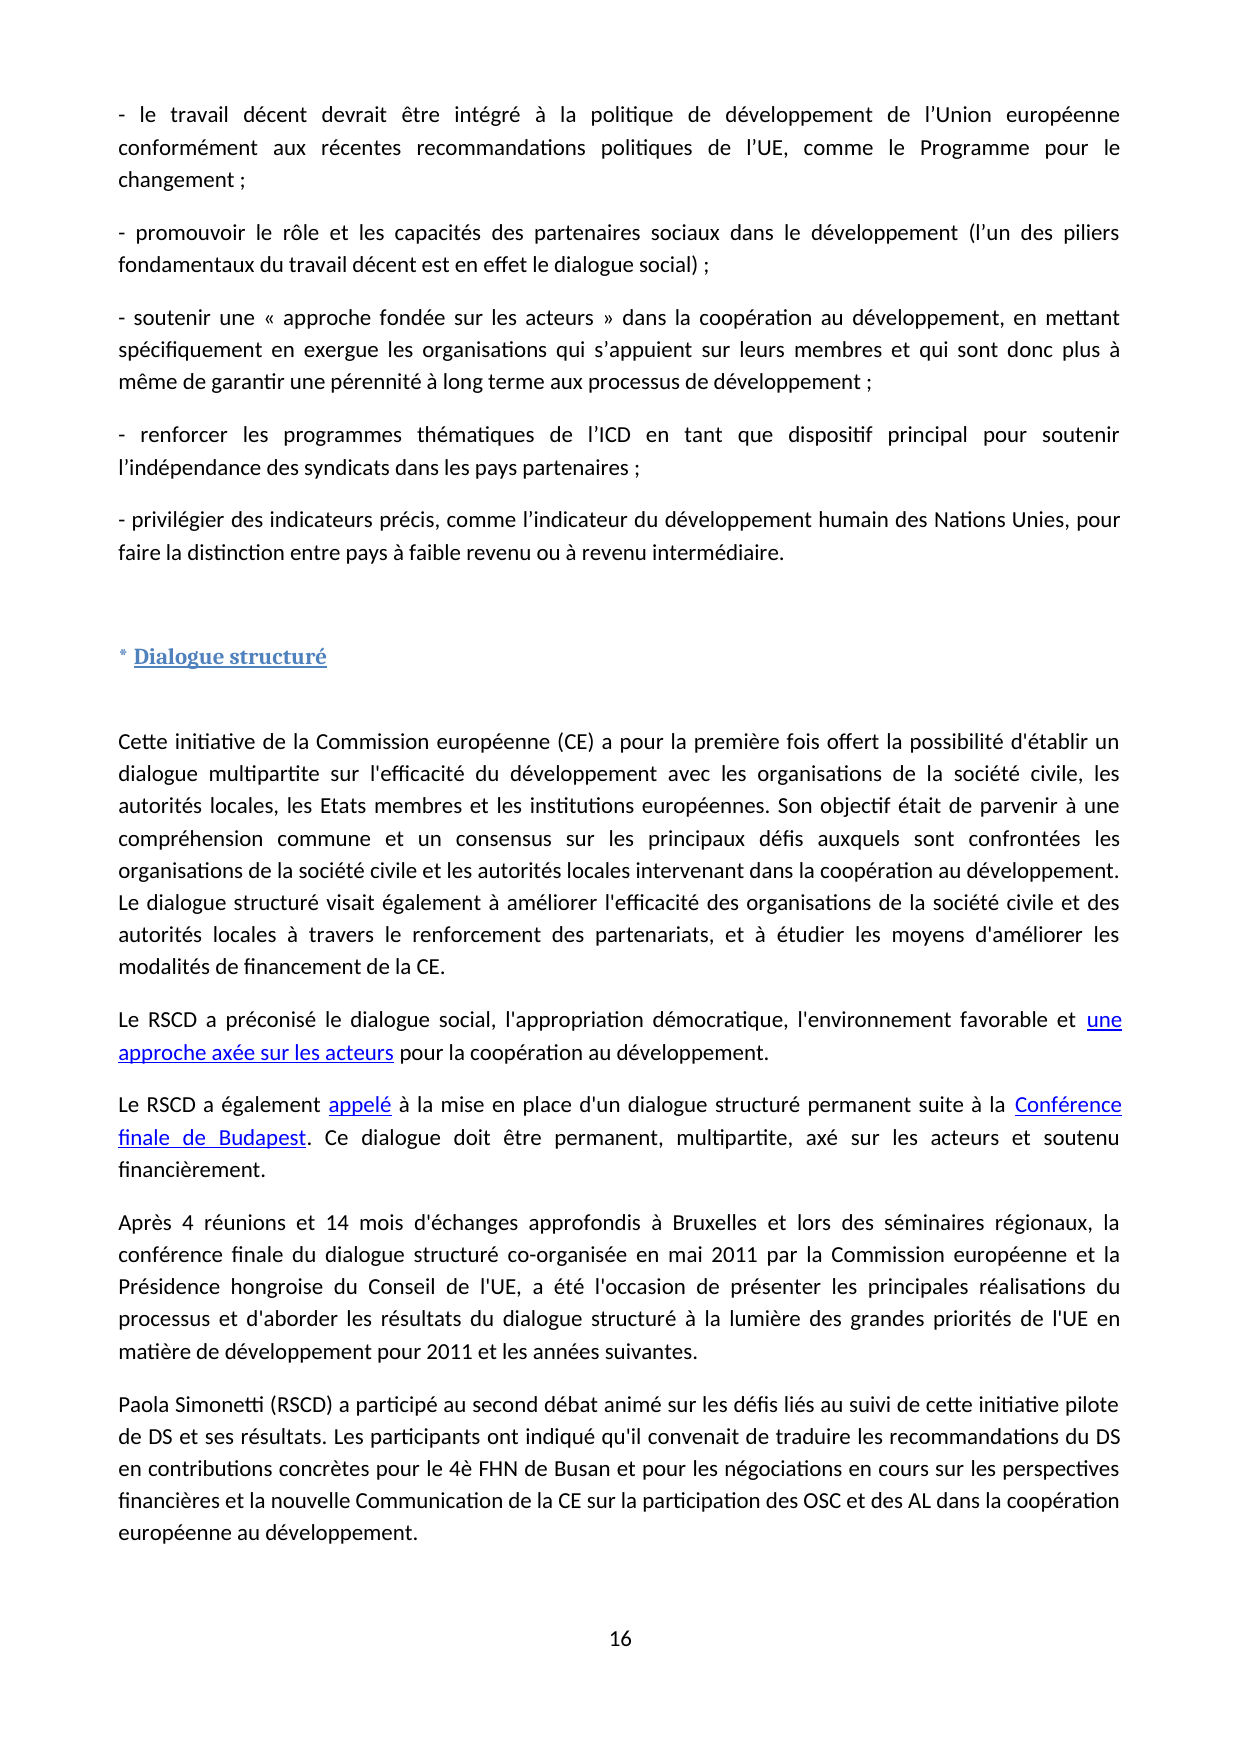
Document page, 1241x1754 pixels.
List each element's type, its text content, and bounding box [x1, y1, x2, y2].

text - le travail décent devrait être intégré à la politique de développement de l’Union européenne conformément aux récentes recommandations politiques de l’UE, comme le Programme pour le changement ; [118, 100, 1122, 193]
text - privilégier des indicateurs précis, comme l’indicateur du développement humain des Nations Unies, pour faire la distinction entre pays à faible revenu ou à revenu intermédiaire. [118, 506, 1122, 566]
text - soutenir une « approche fondée sur les acteurs » dans la coopération au développement, en mettant spécifiquement en exergue les organisations qui s’appuient sur leurs membres et qui sont donc plus à même de garantir une pérennité à long terme aux processus de développement ; [118, 303, 1122, 395]
text Paola Simonetti (RSCD) a participé au second débat animé sur les défis liés au suivi de cette initiative pilote de DS et ses résultats. Les participants ont indiqué qu'il convenait de traduire les recommandations du DS en contributions concrètes pour le 4è FHN de Busan et pour les négociations en cours sur les perspectives financières et la nouvelle Communication de la CE sur la participation des OSC et des AL dans la coopération européenne au développement. [118, 1390, 1122, 1547]
text Le RSCD a également appelé à la mise en place d'un dialogue structuré permanent suite à la Conférence finale de Budapest. Ce dialogue doit être permanent, multipartite, axé sur les acteurs et soutenu financièrement. [118, 1091, 1122, 1183]
text - promouvoir le rôle et les capacités des partenaires sociaux dans le développement (l’un des piliers fondamentaux du travail décent est en effet le dialogue social) ; [118, 218, 1122, 278]
text Cette initiative de la Commission européenne (CE) a pour la première fois offert la possibilité d'établir un dialogue multipartite sur l'efficacité du développement avec les organisations de la société civile, les autorités locales, les Etats membres et les institutions européennes. Son objectif était de parvenir à une compréhension commune et un consensus sur les principaux défis auxquels sont confrontées les organisations de la société civile et les autorités locales intervenant dans la coopération au développement. Le dialogue structuré visait également à améliorer l'efficacité des organisations de la société civile et des autorités locales à travers le renforcement des partenariats, et à étudier les moyens d'améliorer les modalités de financement de la CE. [118, 727, 1122, 980]
text Le RSCD a préconisé le dialogue social, l'appropriation démocratique, l'environnement favorable et une approche axée sur les acteurs pour la coopération au développement. [118, 1005, 1122, 1066]
text Après 4 réunions et 14 mois d'échanges approfondis à Bruxelles et lors des séminaires régionaux, la conférence finale du dialogue structuré co-organisée en mai 2011 par la Commission européenne et la Présidence hongroise du Conseil de l'UE, a été l'occasion de présenter les principales réalisations du processus et d'aborder les résultats du dialogue structuré à la lumière des grandes priorités de l'UE en matière de développement pour 2011 et les années suivantes. [118, 1208, 1122, 1365]
text - renforcer les programmes thématiques de l’ICD en tant que dispositif principal pour soutenir l’indépendance des syndicats dans les pays partenaires ; [118, 420, 1122, 481]
subtitle * Dialogue structuré [118, 644, 1122, 670]
